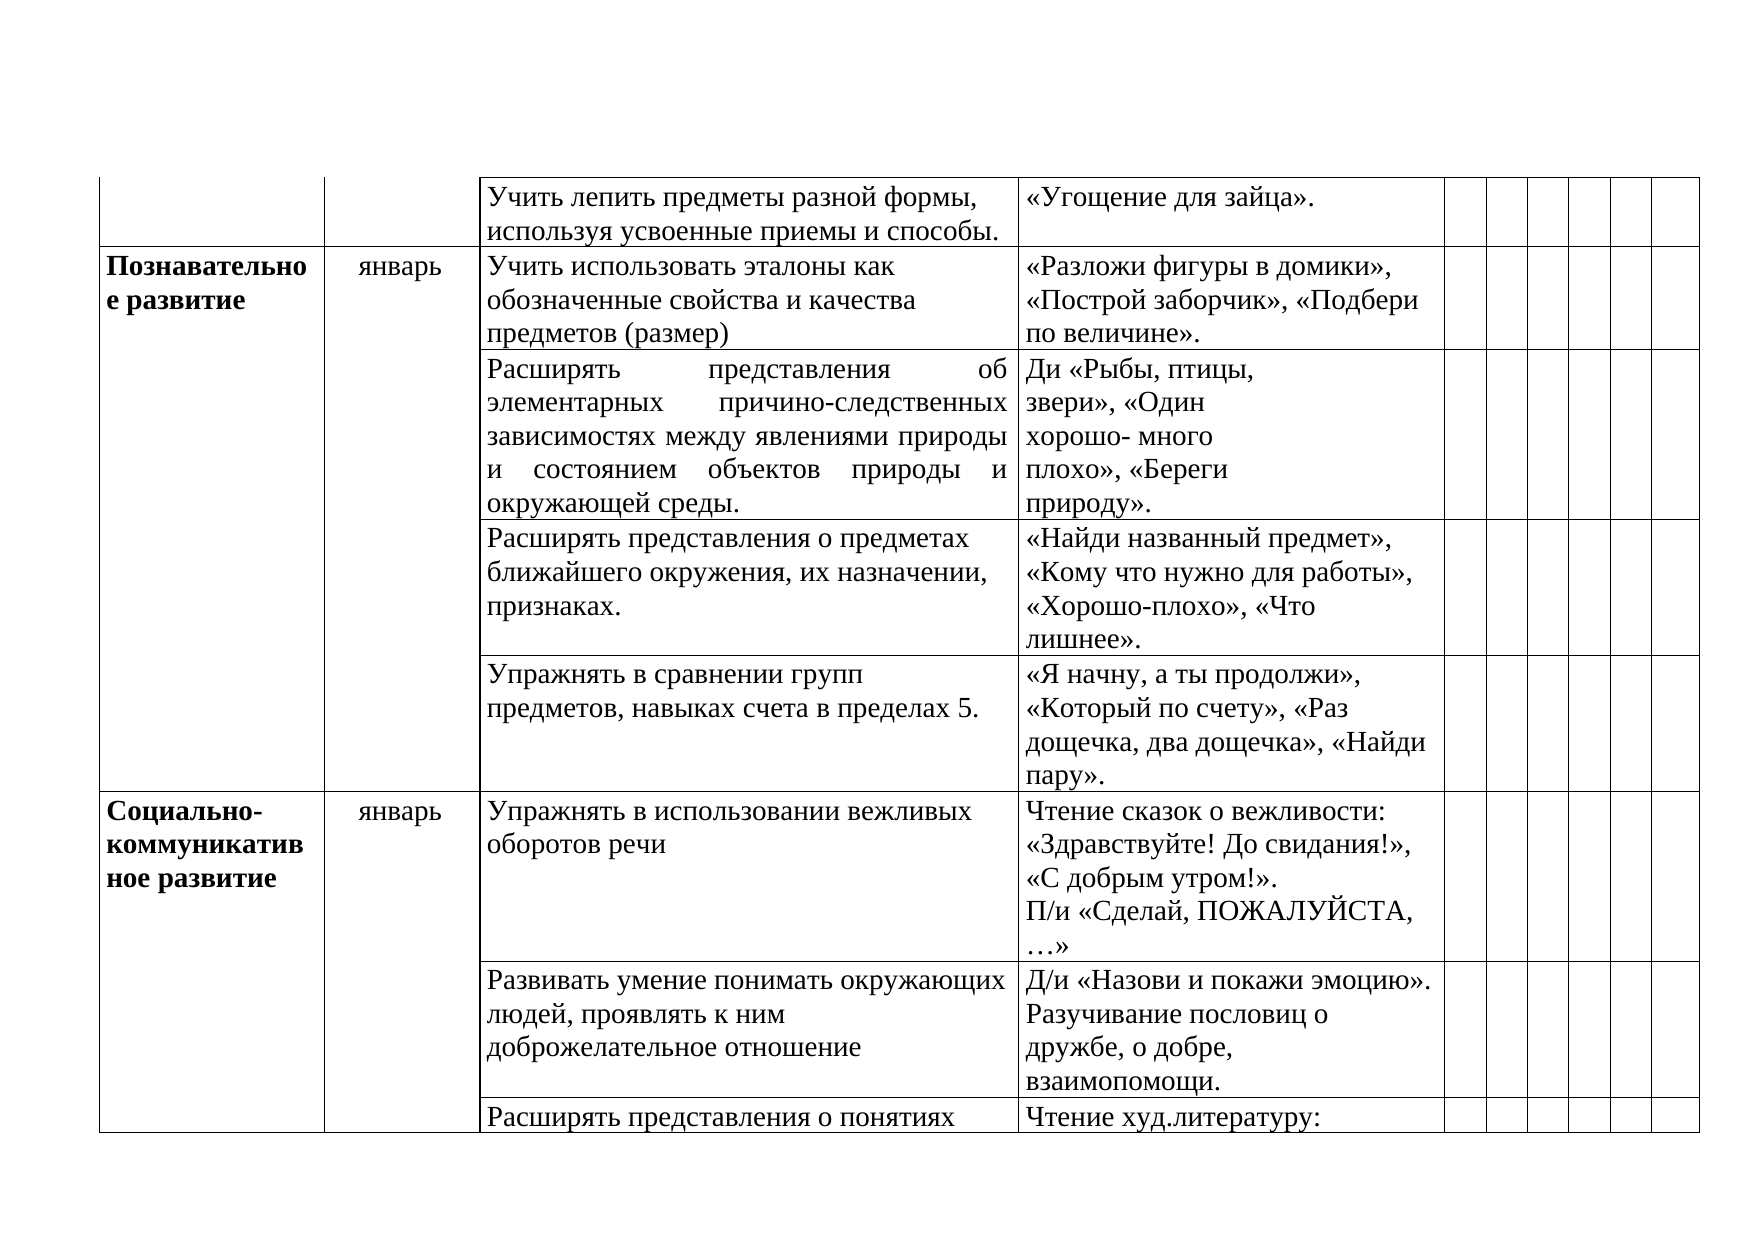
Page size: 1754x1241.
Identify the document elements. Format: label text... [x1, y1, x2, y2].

table_cell [1445, 1098, 1486, 1132]
table_cell [1652, 656, 1699, 791]
table_cell [1445, 178, 1486, 246]
table_cell [1528, 350, 1568, 518]
table_cell [1611, 962, 1651, 1097]
table_cell Упражнять в использовании вежливых оборотов речи [481, 792, 1018, 961]
table_cell [1652, 520, 1699, 655]
table_cell [1487, 247, 1527, 349]
table_cell [1487, 792, 1527, 961]
table_cell [1652, 350, 1699, 518]
table_cell Учить лепить предметы разной формы, используя усвоенные приемы и способы. [481, 178, 1018, 246]
table_cell [1528, 792, 1568, 961]
table_cell [1487, 962, 1527, 1097]
table_cell Учить использовать эталоны как обозначенные свойства и качества предметов (размер) [481, 247, 1018, 349]
table_cell [1569, 350, 1610, 518]
table_cell [1569, 792, 1610, 961]
table_cell [1445, 656, 1486, 791]
table_cell [1569, 178, 1610, 246]
table_cell Социально-коммуникативное развитие [100, 792, 324, 1132]
table_cell [1445, 962, 1486, 1097]
table_cell [1445, 792, 1486, 961]
table_cell Ди «Рыбы, птицы, звери», «Один хорошо- много плохо», «Береги природу». [1019, 350, 1444, 518]
table_cell [1487, 1098, 1527, 1132]
table_cell [1611, 178, 1651, 246]
table_cell [1528, 1098, 1568, 1132]
table_cell январь [325, 792, 479, 1132]
table_cell [1611, 247, 1651, 349]
table_cell [1528, 656, 1568, 791]
table_cell [1528, 247, 1568, 349]
table_cell [1487, 178, 1527, 246]
table_cell [1528, 178, 1568, 246]
table_cell [1487, 656, 1527, 791]
table_cell Развивать умение понимать окружающих людей, проявлять к ним доброжелательное отношение [481, 962, 1018, 1097]
table_cell [1445, 350, 1486, 518]
table_cell [1652, 1098, 1699, 1132]
table_cell [1611, 350, 1651, 518]
table_cell [1652, 247, 1699, 349]
table_cell [1652, 178, 1699, 246]
table_cell «Разложи фигуры в домики», «Построй заборчик», «Подбери по величине». [1019, 247, 1444, 349]
table_cell январь [325, 247, 479, 791]
table_cell [1611, 520, 1651, 655]
table_cell [1528, 520, 1568, 655]
table_cell [1445, 247, 1486, 349]
table_cell [1569, 247, 1610, 349]
table_cell Д/и «Назови и покажи эмоцию». Разучивание пословиц о дружбе, о добре, взаимопомощи. [1019, 962, 1444, 1097]
table_cell [1611, 792, 1651, 961]
table_cell [1652, 792, 1699, 961]
table_cell «Найди названный предмет», «Кому что нужно для работы», «Хорошо-плохо», «Что лишнее». [1019, 520, 1444, 655]
table_cell Расширять представления о предметах ближайшего окружения, их назначении, признаках. [481, 520, 1018, 655]
table_cell Упражнять в сравнении групп предметов, навыках счета в пределах 5. [481, 656, 1018, 791]
table_cell [1569, 520, 1610, 655]
table_cell [1611, 1098, 1651, 1132]
table_cell [1569, 1098, 1610, 1132]
table_cell Чтение сказок о вежливости: «Здравствуйте! До свидания!», «С добрым утром!». П/и «Сделай, ПОЖАЛУЙСТА,…» [1019, 792, 1444, 961]
table_cell [1652, 962, 1699, 1097]
table_cell «Я начну, а ты продолжи», «Который по счету», «Раз дощечка, два дощечка», «Найди пару». [1019, 656, 1444, 791]
table_cell «Угощение для зайца». [1019, 178, 1444, 246]
table_cell [1487, 520, 1527, 655]
table_cell [1569, 962, 1610, 1097]
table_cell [1019, 1098, 1444, 1132]
table_cell Познавательное развитие [100, 247, 324, 791]
table_cell [1569, 656, 1610, 791]
table_cell [1445, 520, 1486, 655]
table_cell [481, 1098, 1018, 1132]
table_cell [1611, 656, 1651, 791]
table_cell [1487, 350, 1527, 518]
table_cell Расширять представления об элементарных причино-следственных зависимостях между явлениями природы и состоянием объектов природы и окружающей среды. [481, 350, 1018, 518]
table_cell [1528, 962, 1568, 1097]
